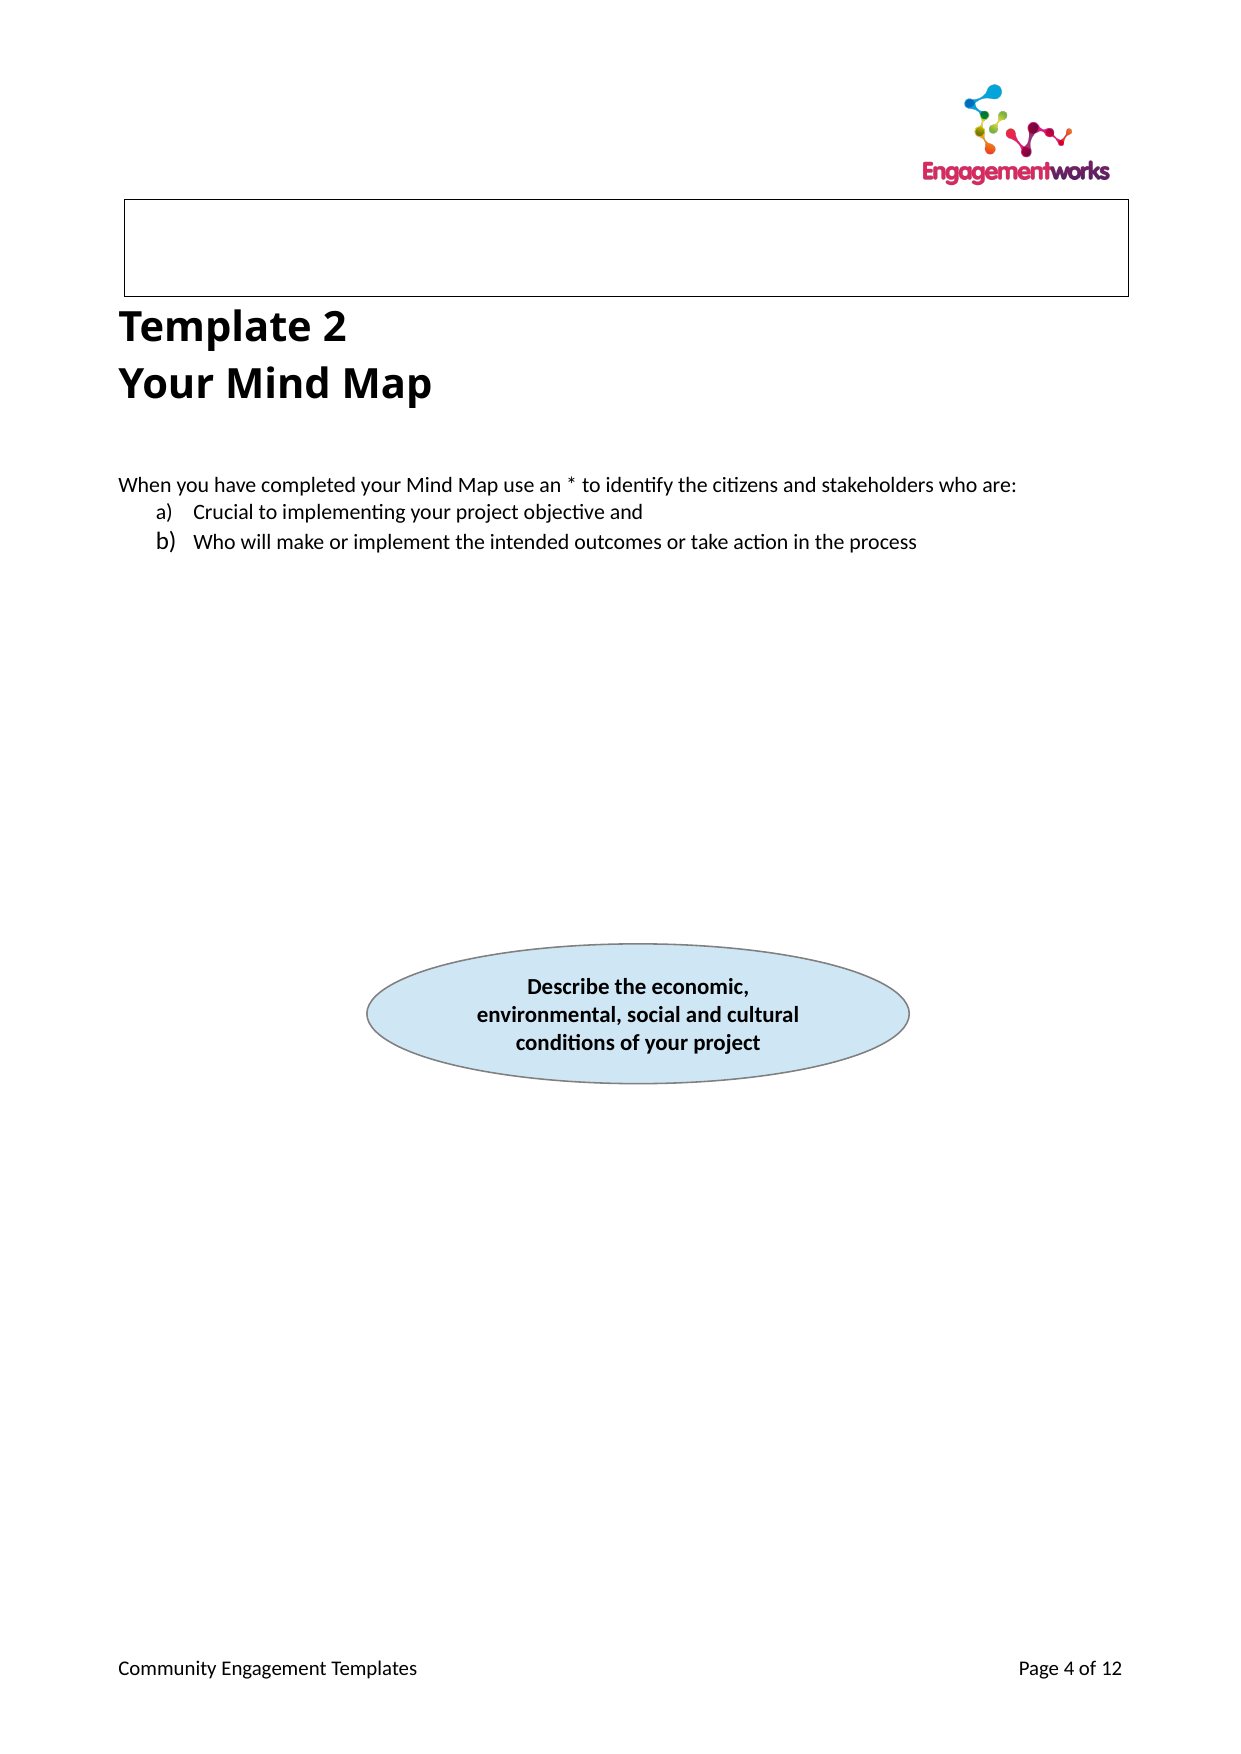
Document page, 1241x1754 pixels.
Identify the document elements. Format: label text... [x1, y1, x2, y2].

list Crucial to implementing your project objective and [156, 498, 1122, 525]
picture [909, 75, 1123, 199]
table_cell [125, 200, 1128, 296]
list Who will make or implement the intended outcomes or take action in the process [156, 525, 1122, 555]
text Template 2 [118, 297, 1122, 354]
text When you have completed your Mind Map use an * to identify the citizens and stakeholders who are: [118, 471, 1122, 498]
text Your Mind Map [118, 354, 1122, 410]
